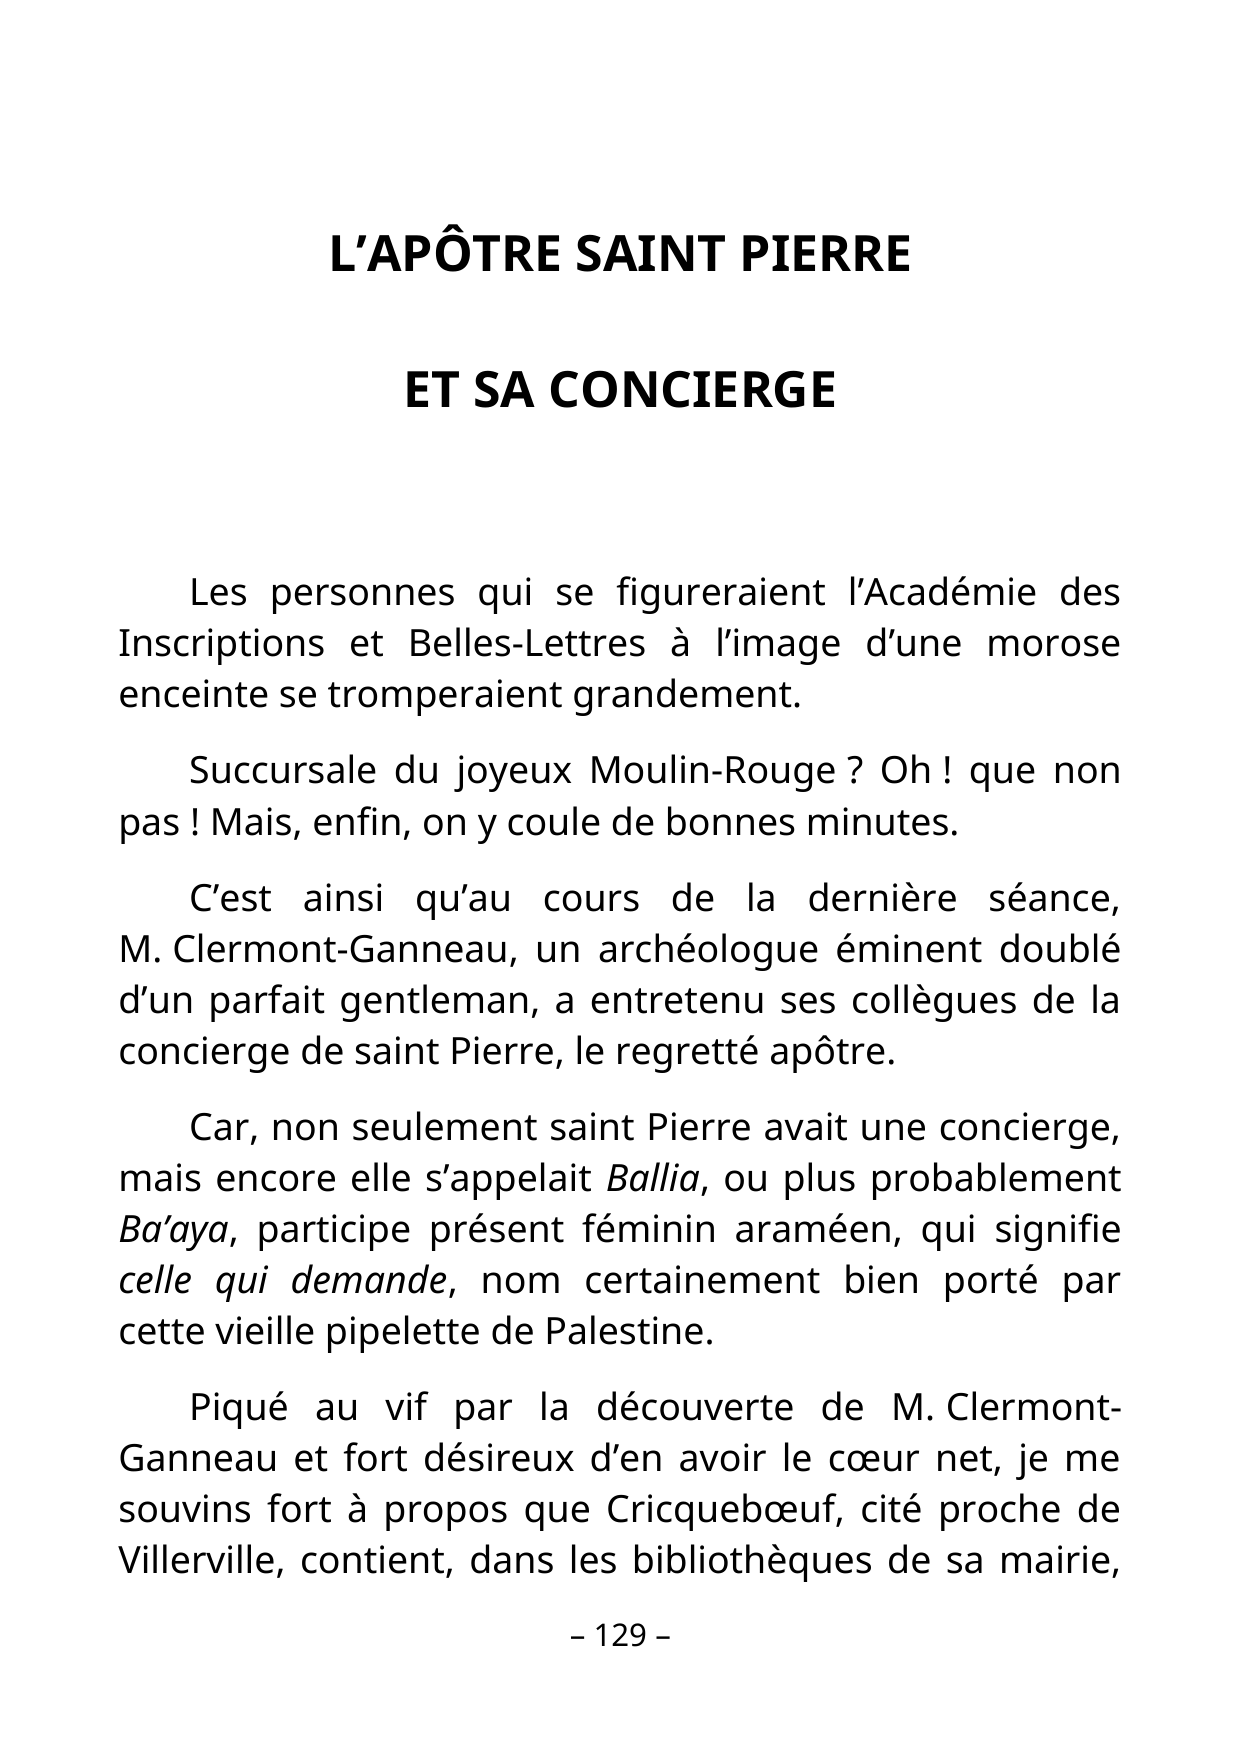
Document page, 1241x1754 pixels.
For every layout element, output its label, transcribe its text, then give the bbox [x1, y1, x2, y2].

subtitle L’APÔTRE SAINT PIERRE ET SA CONCIERGE [118, 218, 1122, 491]
text Car, non seulement saint Pierre avait une concierge, mais encore elle s’appelait Ballia, ou plus probablement Ba’aya, participe présent féminin araméen, qui signifie celle qui demande, nom certainement bien porté par cette vieille pipelette de Palestine. [118, 1100, 1122, 1355]
text Succursale du joyeux Moulin-Rouge ? Oh ! que non pas ! Mais, enfin, on y coule de bonnes minutes. [118, 744, 1122, 846]
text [118, 1380, 1122, 1584]
text C’est ainsi qu’au cours de la dernière séance, M. Clermont-Ganneau, un archéologue éminent doublé d’un parfait gentleman, a entretenu ses collègues de la concierge de saint Pierre, le regretté apôtre. [118, 871, 1122, 1075]
text Les personnes qui se figureraient l’Académie des Inscriptions et Belles-Lettres à l’image d’une morose enceinte se tromperaient grandement. [118, 566, 1122, 719]
